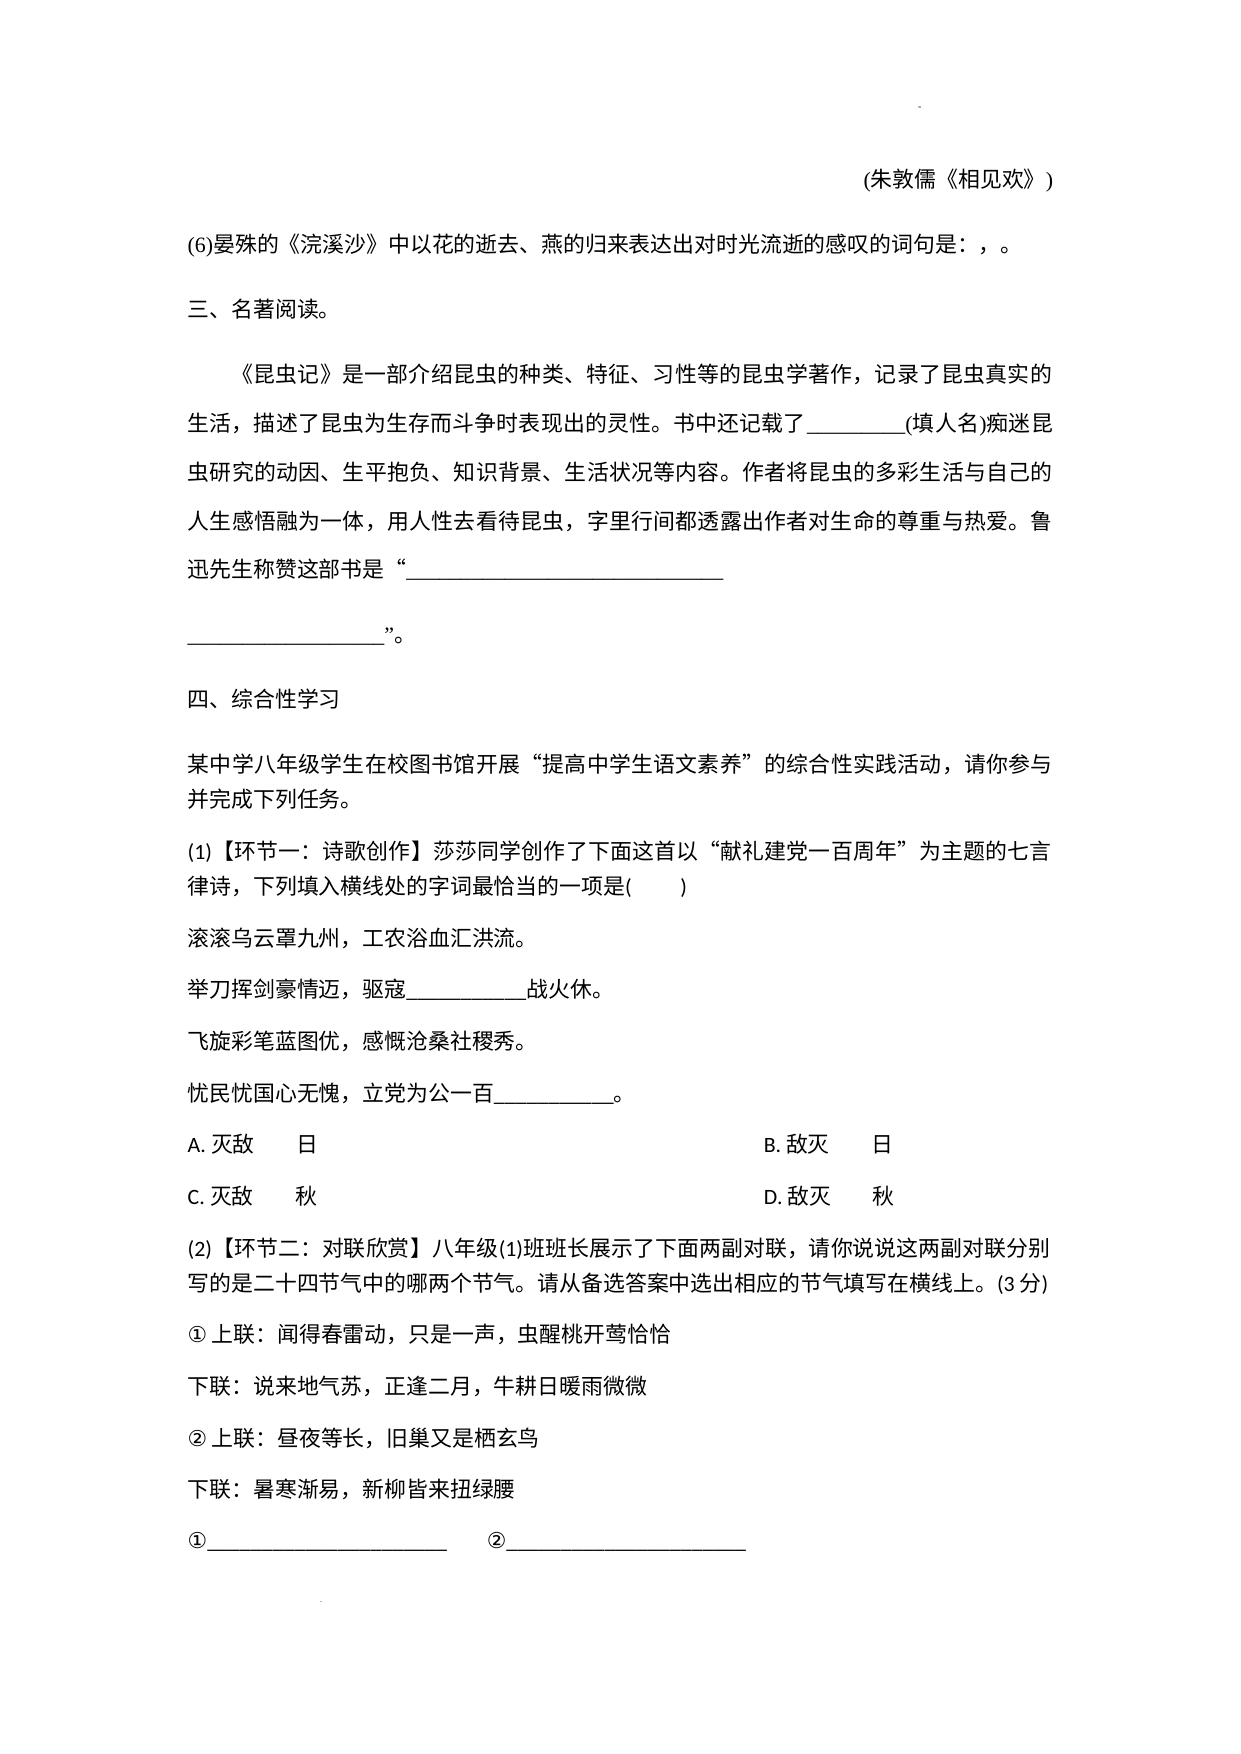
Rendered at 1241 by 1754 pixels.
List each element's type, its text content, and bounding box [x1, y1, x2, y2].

text ②上联：昼夜等长，旧巢又是栖玄鸟 [187, 1420, 1053, 1453]
text (1)【环节一：诗歌创作】莎莎同学创作了下面这首以“献礼建党一百周年”为主题的七言律诗，下列填入横线处的字词最恰当的一项是( ) [187, 834, 1053, 901]
text __________________”。 [187, 617, 1053, 649]
text 举刀挥剑豪情迈，驱寇___________战火休。 [187, 972, 1053, 1004]
text (2)【环节二：对联欣赏】八年级(1)班班长展示了下面两副对联，请你说说这两副对联分别写的是二十四节气中的哪两个节气。请从备选答案中选出相应的节气填写在横线上。(3 分) [187, 1230, 1053, 1298]
text (6)晏殊的《浣溪沙》中以花的逝去、燕的归来表达出对时光流逝的感叹的词句是：，。 [187, 227, 1053, 259]
text 滚滚乌云罩九州，工农浴血汇洪流。 [187, 920, 1053, 953]
text A. 灭敌 日 B. 敌灭 日 [187, 1127, 1053, 1159]
text 飞旋彩笔蓝图优，感慨沧桑社稷秀。 [187, 1024, 1053, 1056]
text 《昆虫记》是一部介绍昆虫的种类、特征、习性等的昆虫学著作，记录了昆虫真实的生活，描述了昆虫为生存而斗争时表现出的灵性。书中还记载了_________(填人名)痴迷昆虫研究的动因、生平抱负、知识背景、生活状况等内容。作者将昆虫的多彩生活与自己的人生感悟融为一体，用人性去看待昆虫，字里行间都透露出作者对生命的尊重与热爱。鲁迅先生称赞这部书是“_____________________________ [187, 357, 1053, 584]
text C. 灭敌 秋 D. 敌灭 秋 [187, 1179, 1053, 1211]
text 四、综合性学习 [187, 682, 1053, 714]
text 下联：暑寒渐易，新柳皆来扭绿腰 [187, 1472, 1053, 1504]
text 忧民忧国心无愧，立党为公一百___________。 [187, 1075, 1053, 1108]
text 某中学八年级学生在校图书馆开展“提高中学生语文素养”的综合性实践活动，请你参与并完成下列任务。 [187, 747, 1053, 814]
text 三、名著阅读。 [187, 292, 1053, 324]
text 下联：说来地气苏，正逢二月，牛耕日暖雨微微 [187, 1369, 1053, 1401]
text ①上联：闻得春雷动，只是一声，虫醒桃开莺恰恰 [187, 1317, 1053, 1349]
text ①______________________ ②______________________ [187, 1524, 1053, 1556]
text (朱敦儒《相见欢》) [247, 162, 1053, 194]
